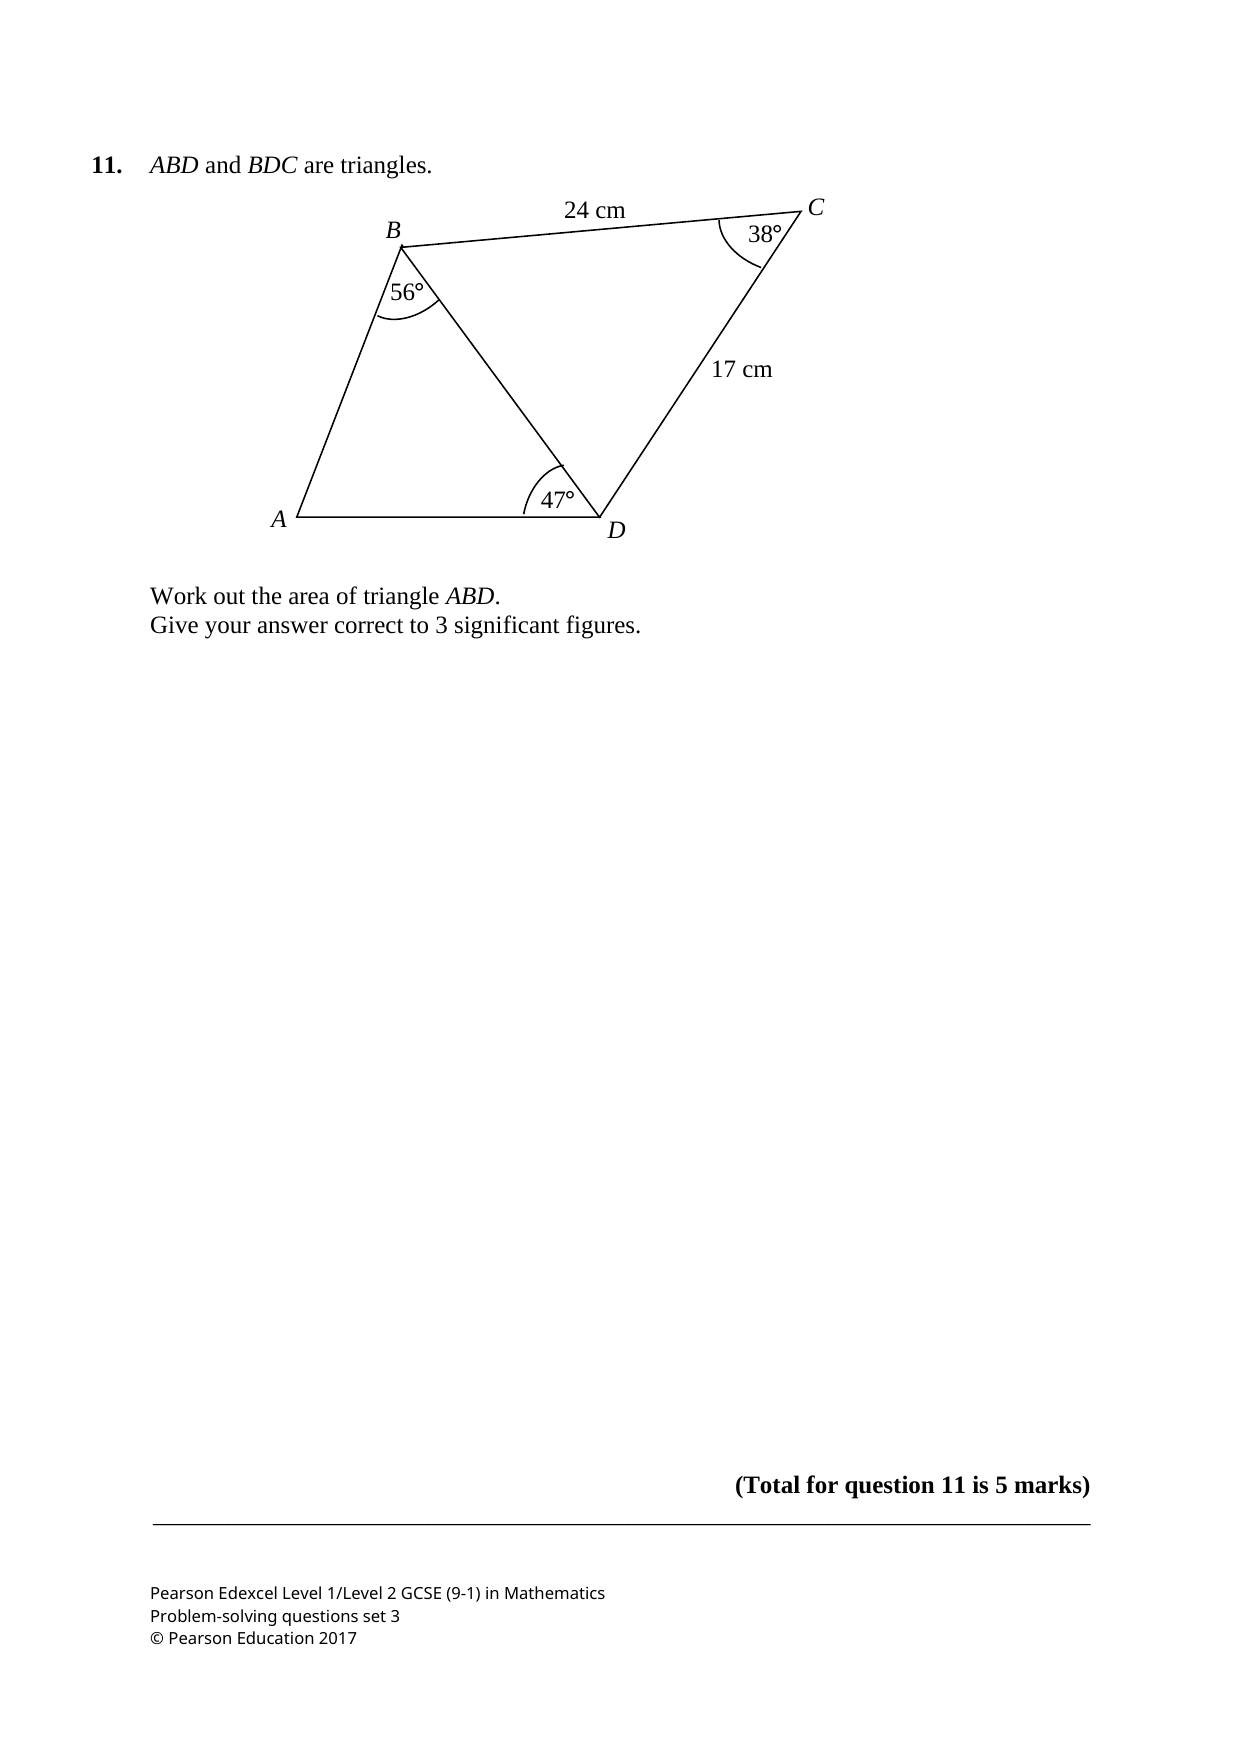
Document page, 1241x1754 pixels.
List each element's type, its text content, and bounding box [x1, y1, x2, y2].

text (Total for question 11 is 5 marks) [150, 1470, 1090, 1499]
text 11. ABD and BDC are triangles. [91, 150, 1090, 179]
text Work out the area of triangle ABD. [150, 581, 1090, 610]
text Give your answer correct to 3 significant figures. [150, 610, 1090, 639]
text ___________________________________________________________________________ [150, 1499, 1090, 1528]
